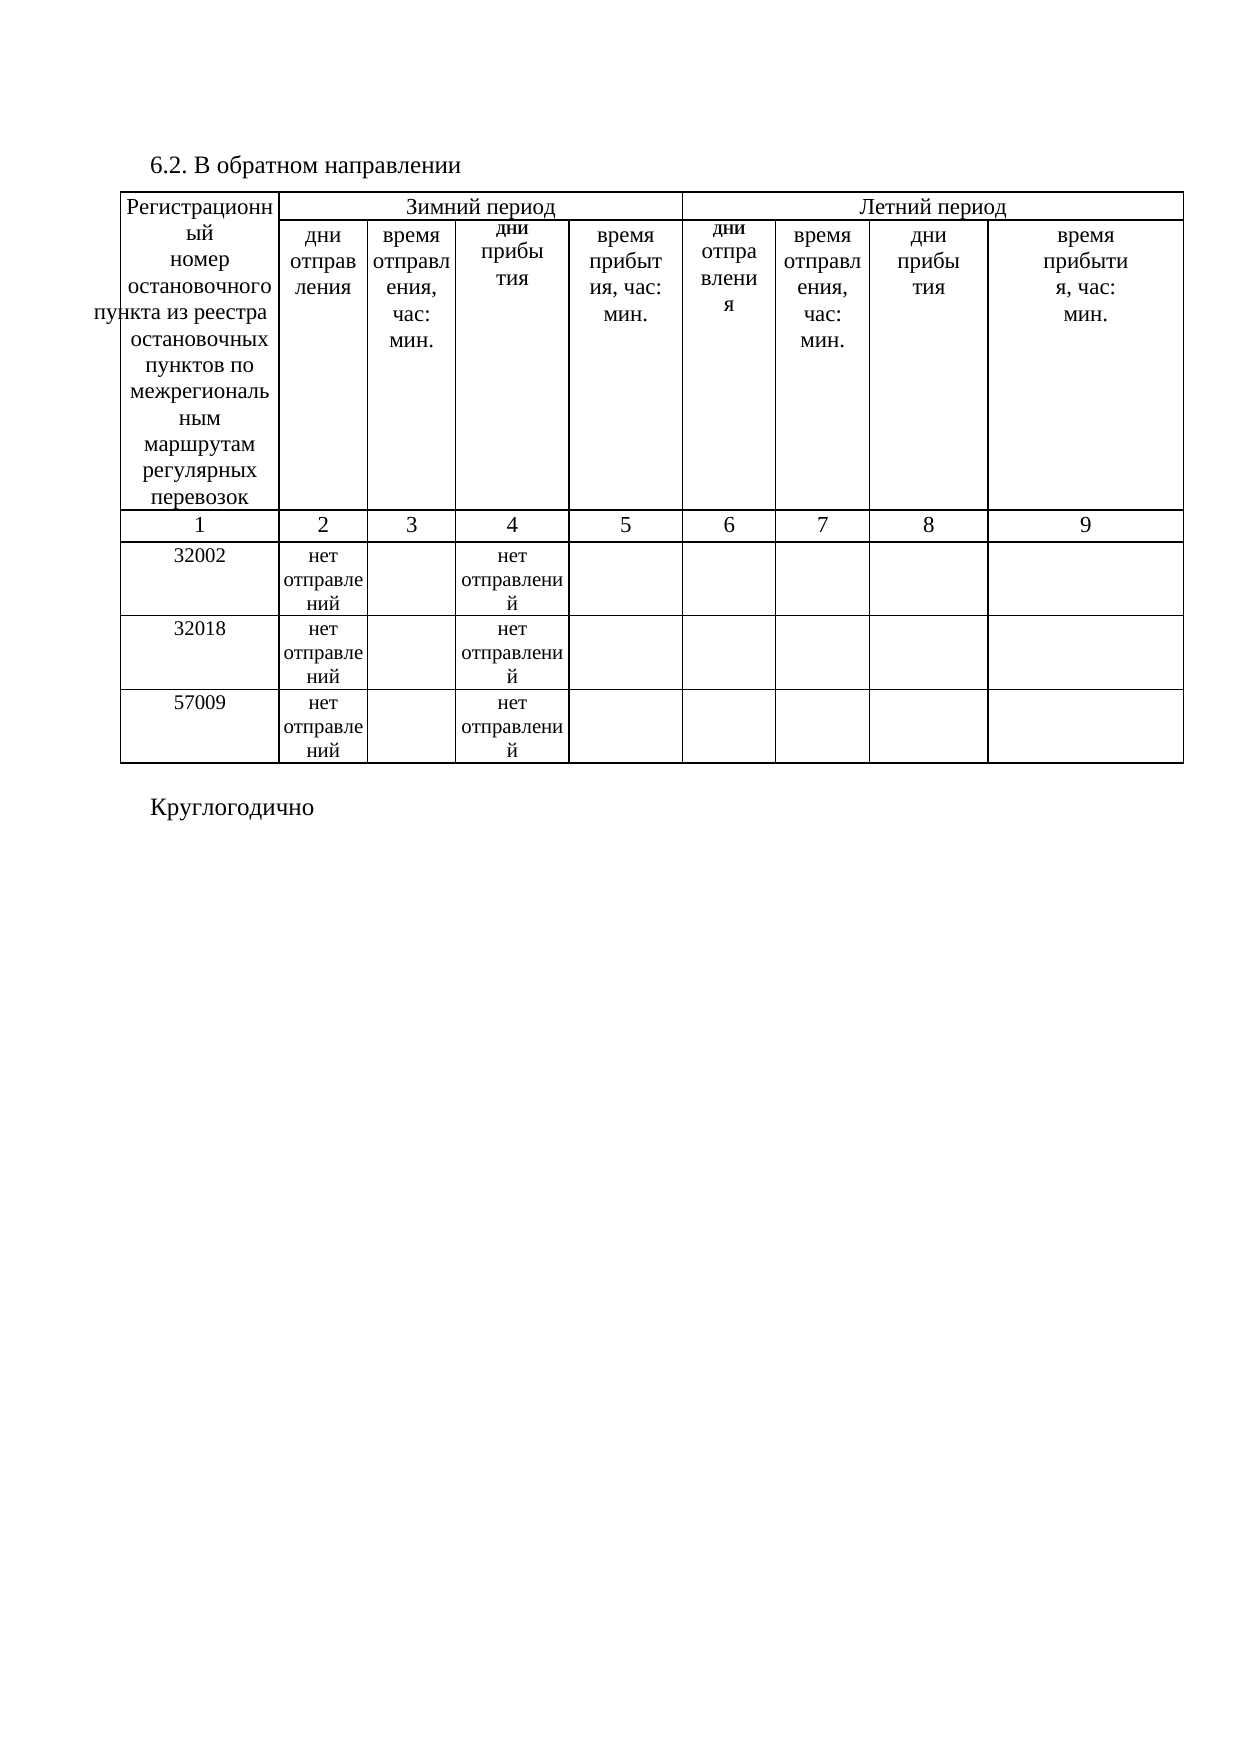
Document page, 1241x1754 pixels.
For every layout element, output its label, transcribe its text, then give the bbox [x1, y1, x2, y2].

table_cell [989, 543, 1183, 615]
table_cell время прибыти я, час: мин. [989, 221, 1183, 509]
table_cell дни отправ ления [280, 221, 367, 509]
table_cell [683, 616, 775, 688]
table_cell нет отправлений [456, 616, 568, 688]
table_cell 6 [683, 511, 775, 541]
text Круглогодично [150, 792, 1090, 821]
table_header Регистрационный номер остановочного пункта из реестра остановочных пунктов по межрегиональным маршрутам регулярных перевозок [121, 193, 278, 509]
table_cell [368, 543, 455, 615]
table_cell 8 [870, 511, 987, 541]
table_header Зимний период [280, 193, 682, 219]
table_cell [368, 616, 455, 688]
text 6.2. В обратном направлении [150, 150, 1090, 179]
table_cell нет отправлений [280, 616, 367, 688]
table_cell 7 [776, 511, 869, 541]
table_cell [870, 690, 987, 762]
table_cell [570, 543, 682, 615]
table_cell 1 [121, 511, 278, 541]
table_cell нет отправлений [456, 690, 568, 762]
table_cell 32002 [121, 543, 278, 615]
table_cell 9 [989, 511, 1183, 541]
table_cell [776, 690, 869, 762]
table_cell [570, 616, 682, 688]
table_cell 5 [570, 511, 682, 541]
table_cell [776, 616, 869, 688]
table_header Летний период [683, 193, 1183, 219]
table_cell [683, 543, 775, 615]
table_cell [870, 543, 987, 615]
table_cell [776, 543, 869, 615]
table_cell нет отправлений [456, 543, 568, 615]
table_cell [570, 690, 682, 762]
table_cell 4 [456, 511, 568, 541]
table_cell ДНИ отпра влени я [683, 221, 775, 509]
table_cell ДНИ прибы тия [456, 221, 568, 509]
table_cell время прибыт ия, час: мин. [570, 221, 682, 509]
table_cell время отправл ения, час: мин. [368, 221, 455, 509]
table_cell 2 [280, 511, 367, 541]
table_cell [989, 616, 1183, 688]
table_cell [870, 616, 987, 688]
table_cell 57009 [121, 690, 278, 762]
table_cell [368, 690, 455, 762]
table_cell 3 [368, 511, 455, 541]
table_cell 32018 [121, 616, 278, 688]
table_cell [683, 690, 775, 762]
table_cell нет отправлений [280, 543, 367, 615]
table_cell время отправл ения, час: мин. [776, 221, 869, 509]
table_cell нет отправлений [280, 690, 367, 762]
table_cell [989, 690, 1183, 762]
table_cell дни прибы тия [870, 221, 987, 509]
